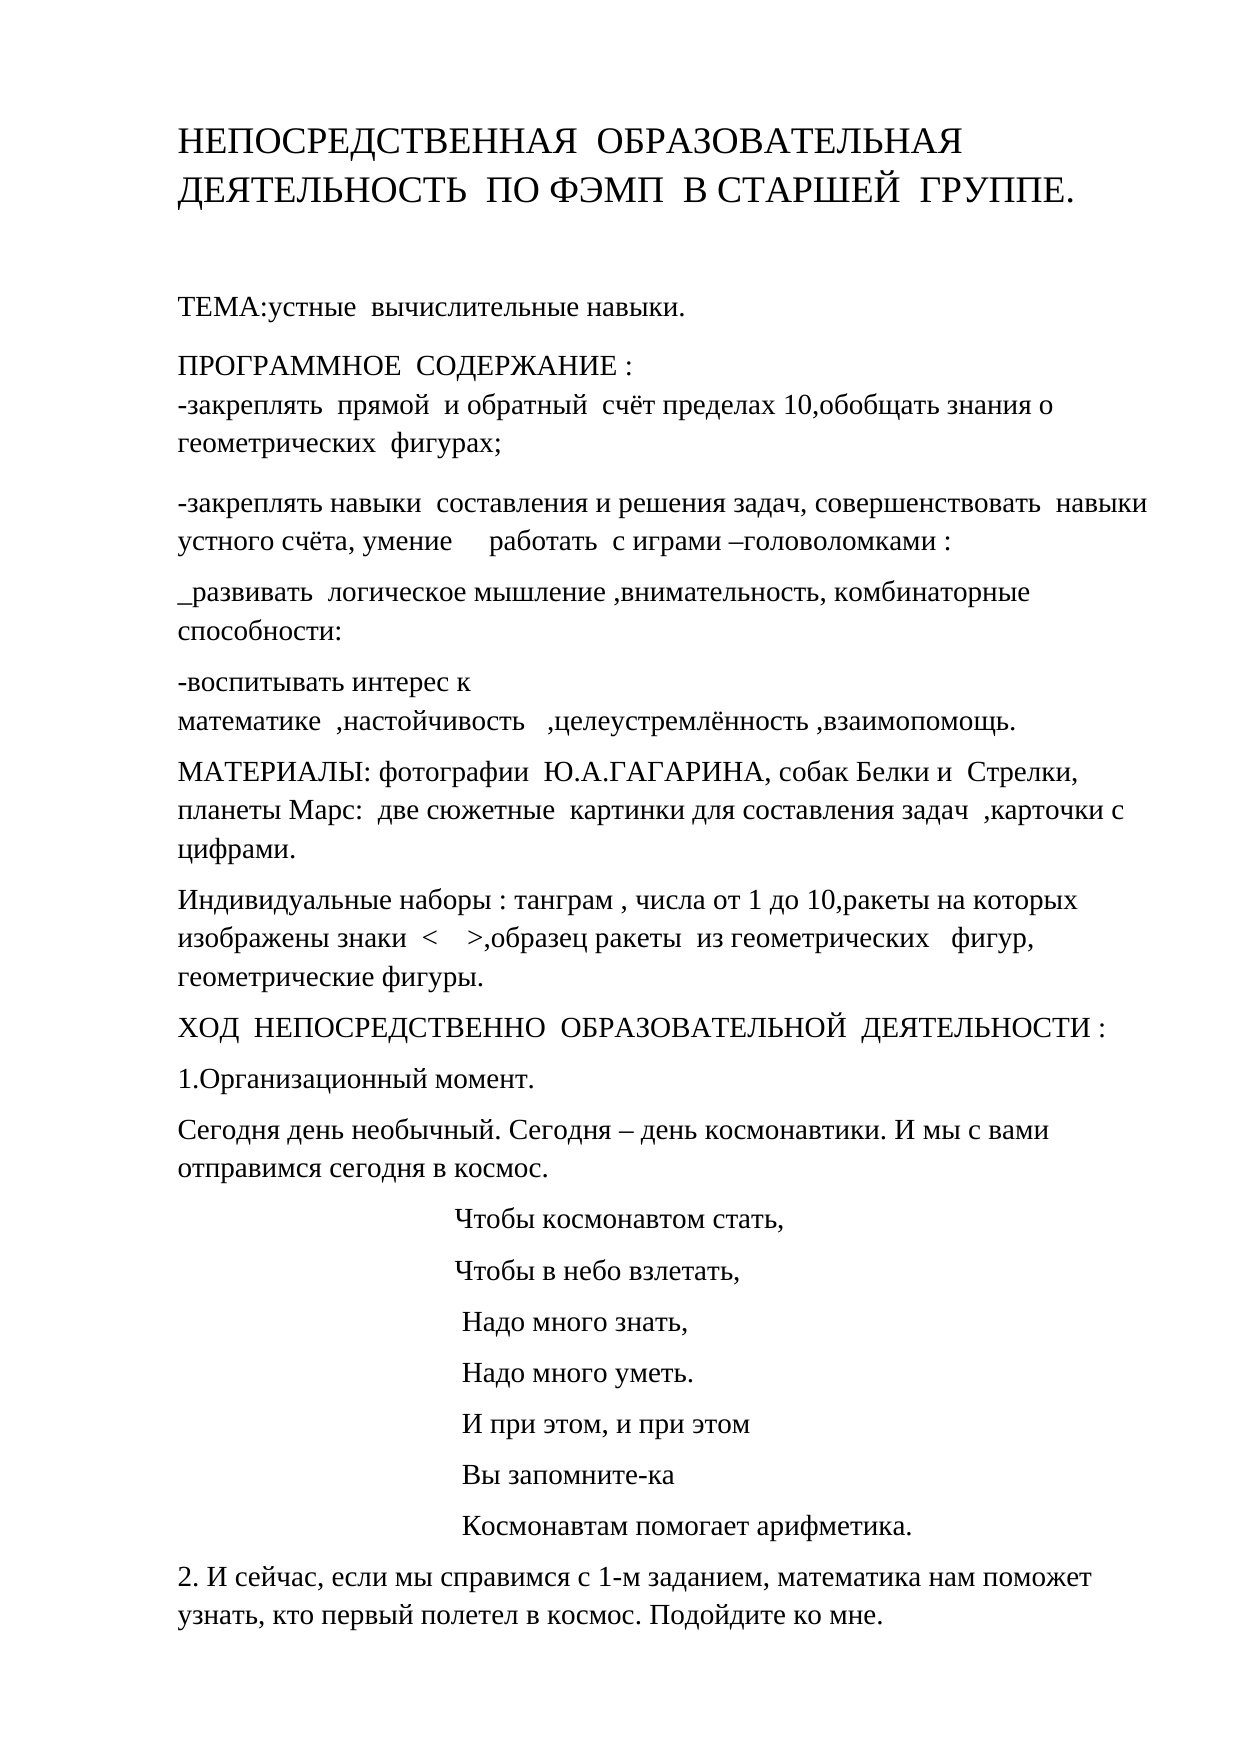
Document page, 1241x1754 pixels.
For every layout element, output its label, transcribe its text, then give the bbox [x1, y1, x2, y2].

text _развивать логическое мышление ,внимательность, комбинаторные способности: [177, 574, 1152, 647]
text Космонавтам помогает арифметика. [177, 1508, 1152, 1541]
text Вы запомните-ка [177, 1457, 1152, 1490]
text 2. И сейчас, если мы справимся с 1-м заданием, математика нам поможет узнать, кто первый полетел в космос. Подойдите ко мне. [177, 1559, 1152, 1631]
text Индивидуальные наборы : танграм , числа от 1 до 10,ракеты на которых изображены знаки < >,образец ракеты из геометрических фигур, геометрические фигуры. [177, 882, 1152, 992]
text ТЕМА:устные вычислительные навыки. [177, 289, 1152, 323]
text -воспитывать интерес к математике ,настойчивость ,целеустремлённость ,взаимопомощь. [177, 664, 1152, 736]
text Чтобы космонавтом стать, [177, 1202, 1152, 1235]
text Надо много знать, [177, 1304, 1152, 1337]
text -закреплять навыки составления и решения задач, совершенствовать навыки устного счёта, умение работать с играми –головоломками : [177, 485, 1152, 557]
text Сегодня день необычный. Сегодня – день космонавтики. И мы с вами отправимся сегодня в космос. [177, 1112, 1152, 1184]
text МАТЕРИАЛЫ: фотографии Ю.А.ГАГАРИНА, собак Белки и Стрелки, планеты Марс: две сюжетные картинки для составления задач ,карточки с цифрами. [177, 754, 1152, 864]
text 1.Организационный момент. [177, 1061, 1152, 1094]
text НЕПОСРЕДСТВЕННАЯ ОБРАЗОВАТЕЛЬНАЯ ДЕЯТЕЛЬНОСТЬ ПО ФЭМП В СТАРШЕЙ ГРУППЕ. [177, 118, 1152, 211]
text Чтобы в небо взлетать, [177, 1253, 1152, 1286]
text Надо много уметь. [177, 1355, 1152, 1388]
text ПРОГРАММНОЕ СОДЕРЖАНИЕ : -закреплять прямой и обратный счёт пределах 10,обобщать знания о геометрических фигурах; [177, 348, 1152, 459]
text И при этом, и при этом [177, 1406, 1152, 1439]
text ХОД НЕПОСРЕДСТВЕННО ОБРАЗОВАТЕЛЬНОЙ ДЕЯТЕЛЬНОСТИ : [177, 1010, 1152, 1043]
